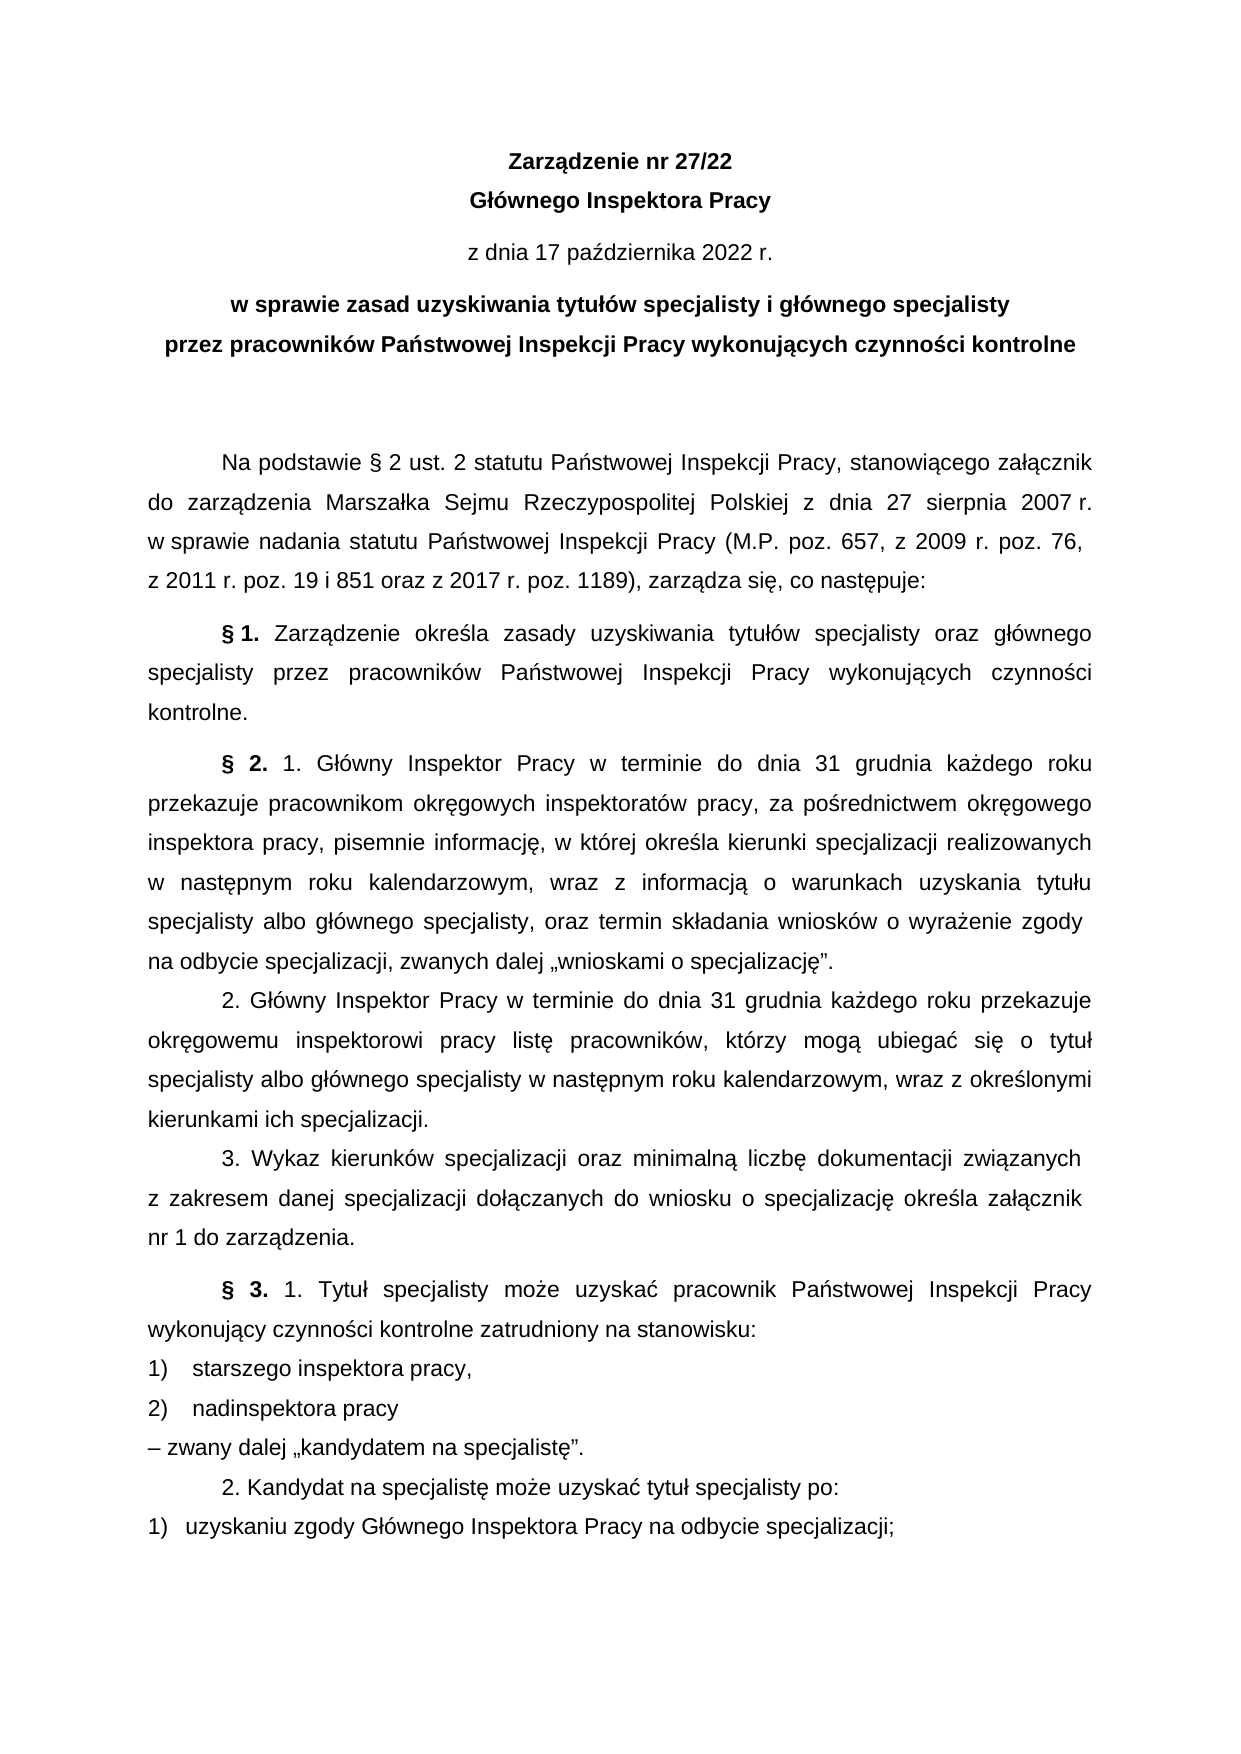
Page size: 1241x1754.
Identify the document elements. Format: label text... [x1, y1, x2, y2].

text § 2. 1. Główny Inspektor Pracy w terminie do dnia 31 grudnia każdego roku przekazuje pracownikom okręgowych inspektoratów pracy, za pośrednictwem okręgowego inspektora pracy, pisemnie informację, w której określa kierunki specjalizacji realizowanych w następnym roku kalendarzowym, wraz z informacją o warunkach uzyskania tytułu specjalisty albo głównego specjalisty, oraz termin składania wniosków o wyrażenie zgody na odbycie specjalizacji, zwanych dalej „wnioskami o specjalizację”. [148, 750, 1093, 974]
list uzyskaniu zgody Głównego Inspektora Pracy na odbycie specjalizacji; [148, 1513, 1093, 1539]
text w sprawie zasad uzyskiwania tytułów specjalisty i głównego specjalisty [148, 291, 1093, 317]
text – zwany dalej „kandydatem na specjalistę”. [148, 1434, 1093, 1460]
text 2. Główny Inspektor Pracy w terminie do dnia 31 grudnia każdego roku przekazuje okręgowemu inspektorowi pracy listę pracowników, którzy mogą ubiegać się o tytuł specjalisty albo głównego specjalisty w następnym roku kalendarzowym, wraz z określonymi kierunkami ich specjalizacji. [148, 987, 1093, 1132]
list starszego inspektora pracy, [148, 1355, 1093, 1381]
text z dnia 17 października 2022 r. [148, 239, 1093, 265]
text 2. Kandydat na specjalistę może uzyskać tytuł specjalisty po: [148, 1473, 1093, 1500]
text przez pracowników Państwowej Inspekcji Pracy wykonujących czynności kontrolne [148, 331, 1093, 357]
list nadinspektora pracy [148, 1394, 1093, 1421]
text Na podstawie § 2 ust. 2 statutu Państwowej Inspekcji Pracy, stanowiącego załącznik do zarządzenia Marszałka Sejmu Rzeczypospolitej Polskiej z dnia 27 sierpnia 2007 r. w sprawie nadania statutu Państwowej Inspekcji Pracy (M.P. poz. 657, z 2009 r. poz. 76, z 2011 r. poz. 19 i 851 oraz z 2017 r. poz. 1189), zarządza się, co następuje: [148, 449, 1093, 594]
text § 1. Zarządzenie określa zasady uzyskiwania tytułów specjalisty oraz głównego specjalisty przez pracowników Państwowej Inspekcji Pracy wykonujących czynności kontrolne. [148, 619, 1093, 725]
text Zarządzenie nr 27/22 [148, 148, 1093, 174]
text § 3. 1. Tytuł specjalisty może uzyskać pracownik Państwowej Inspekcji Pracy wykonujący czynności kontrolne zatrudniony na stanowisku: [148, 1276, 1093, 1342]
text Głównego Inspektora Pracy [148, 187, 1093, 213]
text 3. Wykaz kierunków specjalizacji oraz minimalną liczbę dokumentacji związanych z zakresem danej specjalizacji dołączanych do wniosku o specjalizację określa załącznik nr 1 do zarządzenia. [148, 1145, 1093, 1251]
